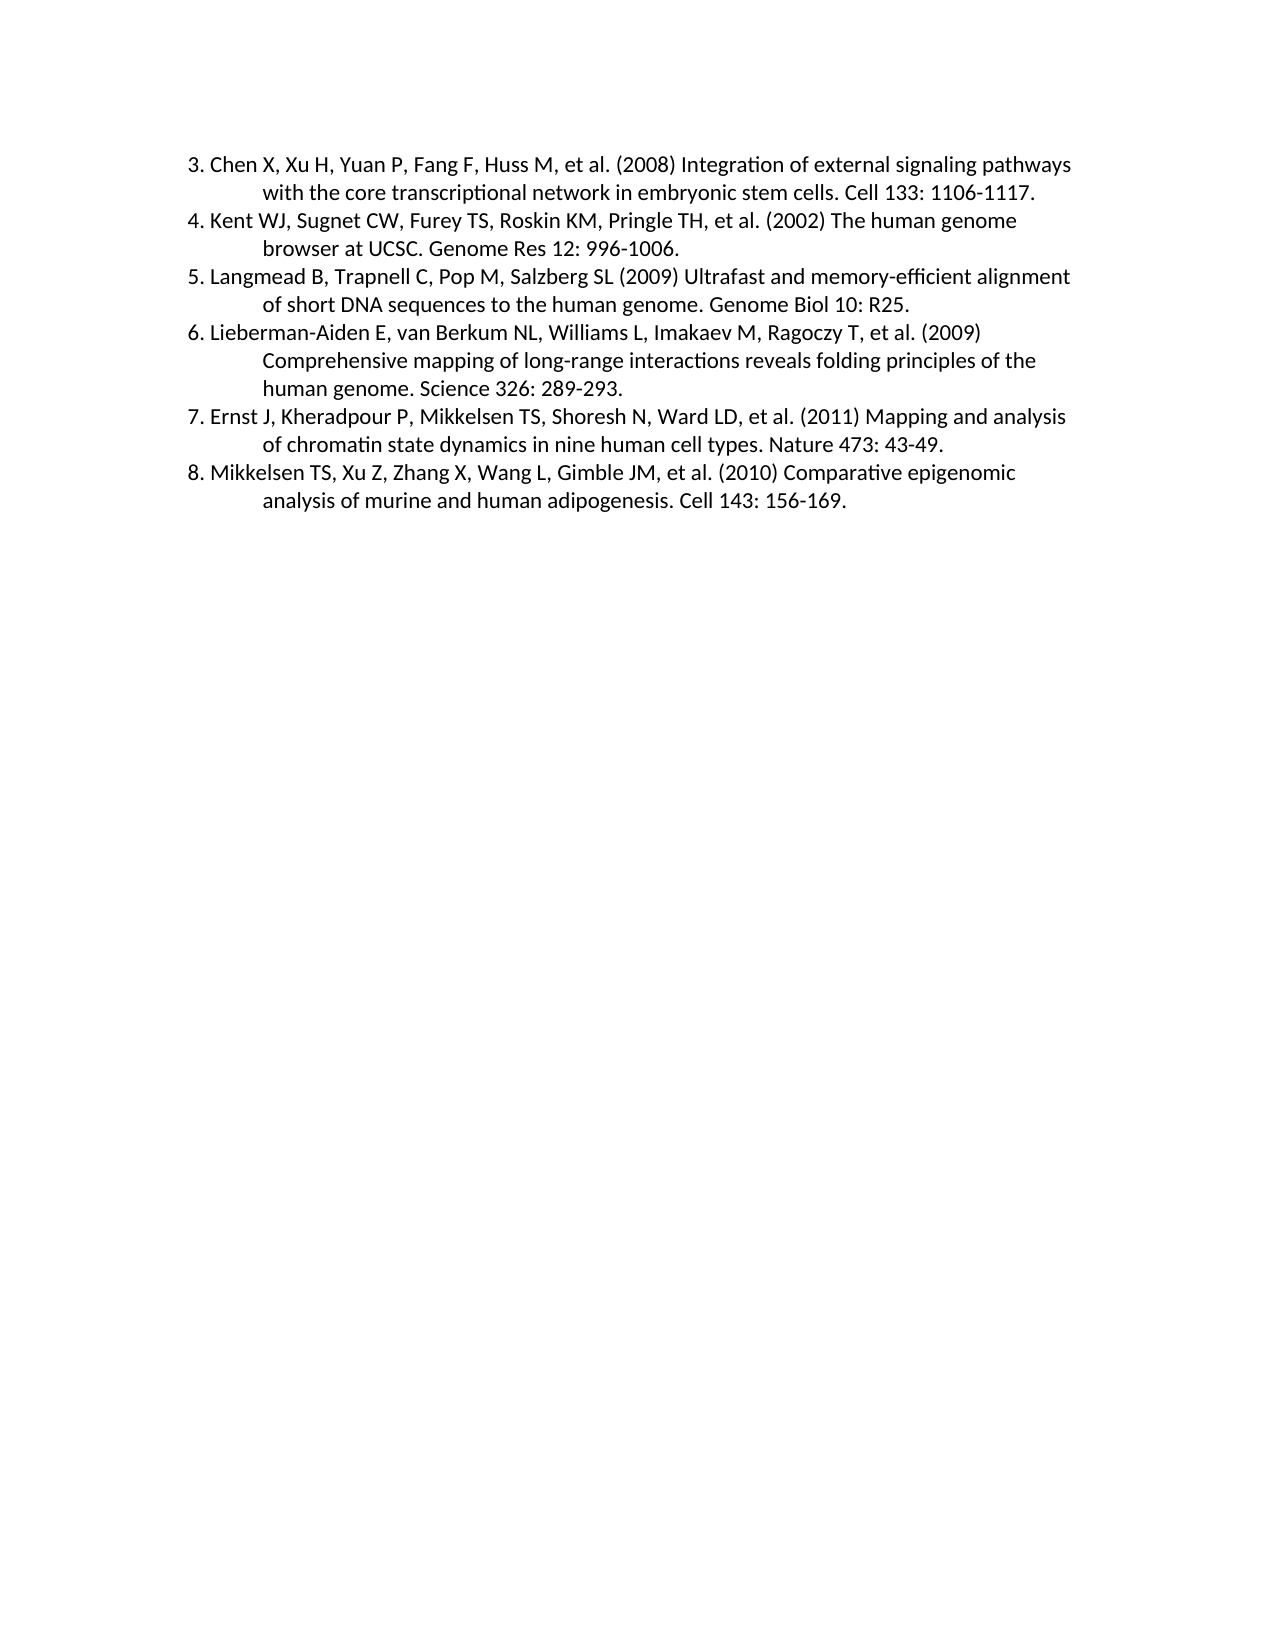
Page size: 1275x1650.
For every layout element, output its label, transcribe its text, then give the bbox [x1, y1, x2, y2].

text 4. Kent WJ, Sugnet CW, Furey TS, Roskin KM, Pringle TH, et al. (2002) The human genome browser at UCSC. Genome Res 12: 996-1006. [187, 206, 1087, 262]
text 5. Langmead B, Trapnell C, Pop M, Salzberg SL (2009) Ultrafast and memory-efficient alignment of short DNA sequences to the human genome. Genome Biol 10: R25. [187, 262, 1087, 318]
text 8. Mikkelsen TS, Xu Z, Zhang X, Wang L, Gimble JM, et al. (2010) Comparative epigenomic analysis of murine and human adipogenesis. Cell 143: 156-169. [187, 458, 1087, 514]
text 7. Ernst J, Kheradpour P, Mikkelsen TS, Shoresh N, Ward LD, et al. (2011) Mapping and analysis of chromatin state dynamics in nine human cell types. Nature 473: 43-49. [187, 402, 1087, 458]
text 6. Lieberman-Aiden E, van Berkum NL, Williams L, Imakaev M, Ragoczy T, et al. (2009) Comprehensive mapping of long-range interactions reveals folding principles of the human genome. Science 326: 289-293. [187, 318, 1087, 402]
text 3. Chen X, Xu H, Yuan P, Fang F, Huss M, et al. (2008) Integration of external signaling pathways with the core transcriptional network in embryonic stem cells. Cell 133: 1106-1117. [187, 150, 1087, 206]
